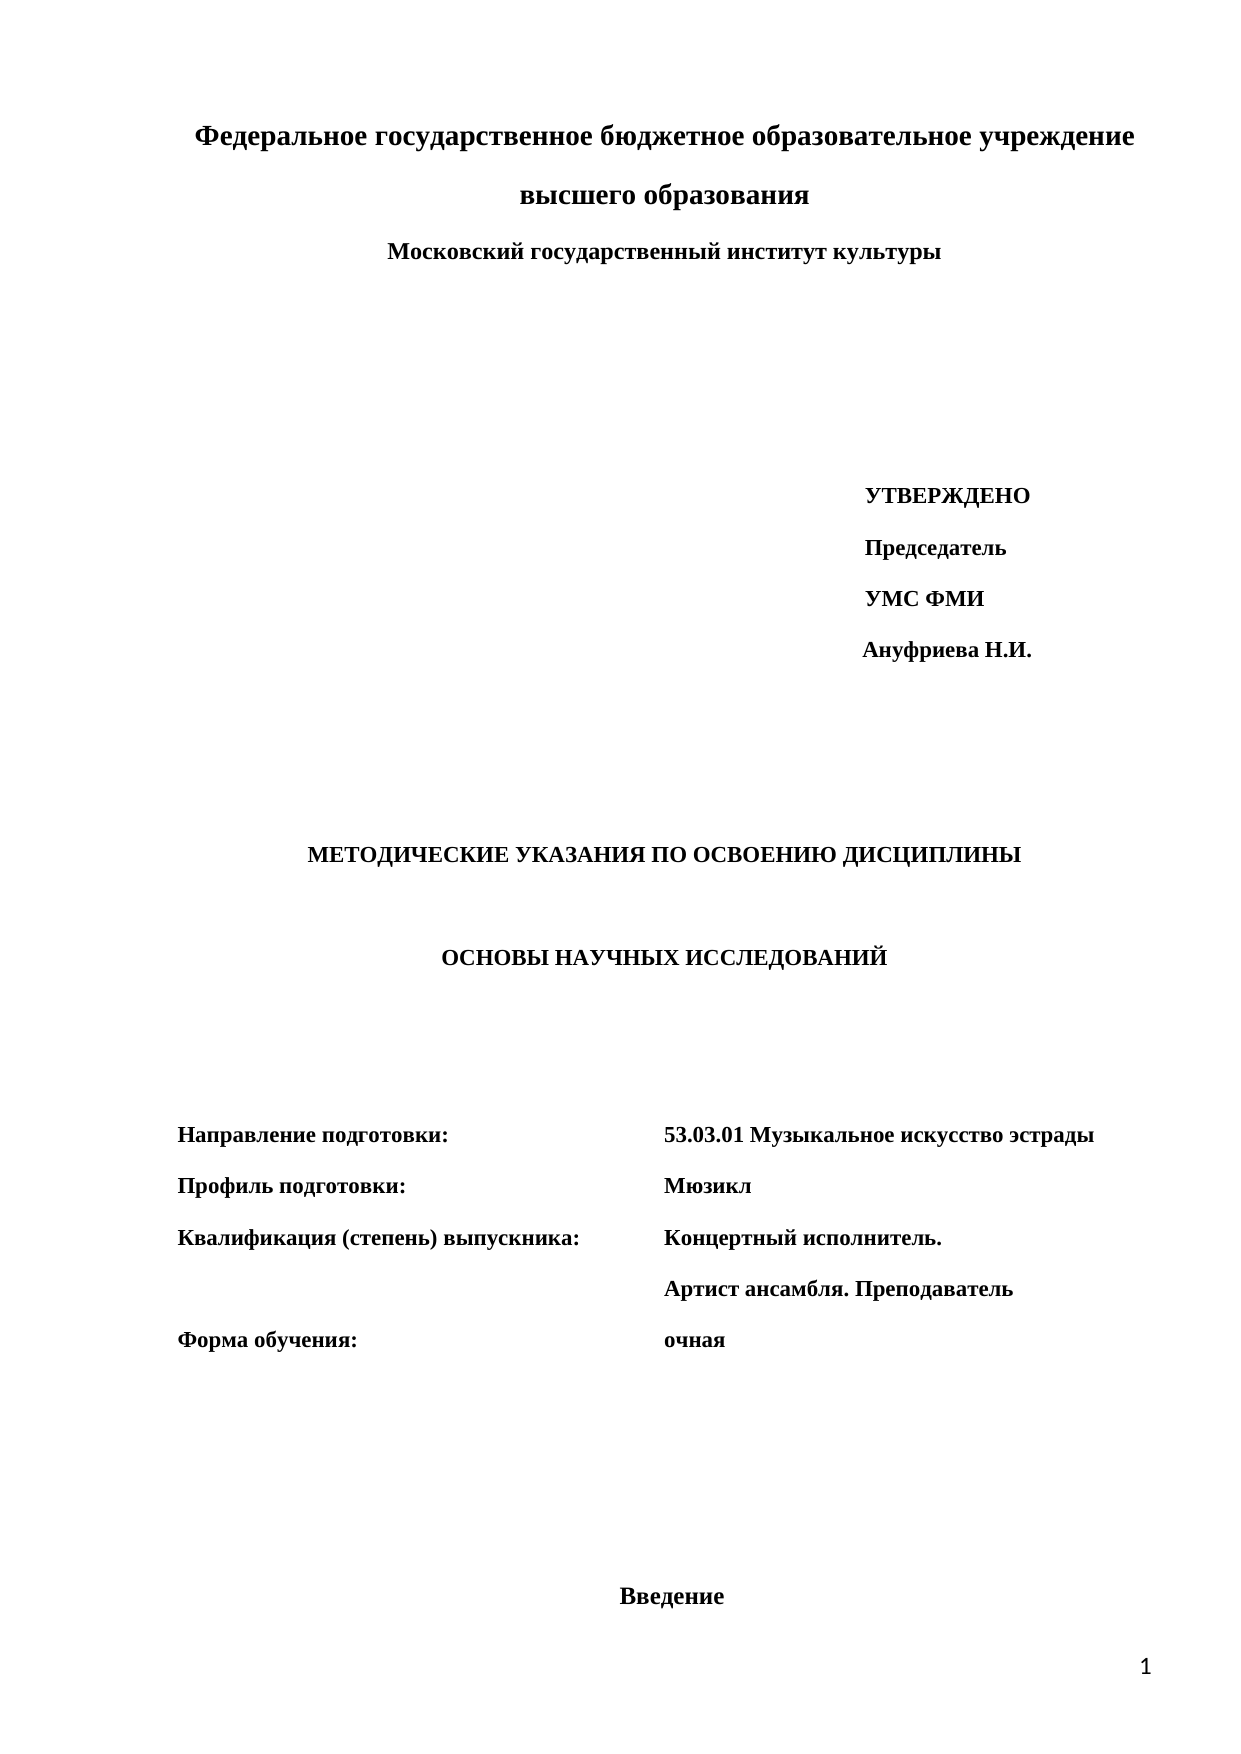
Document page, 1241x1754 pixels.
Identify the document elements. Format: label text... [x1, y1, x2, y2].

text Московский государственный институт культуры [177, 237, 1152, 285]
text высшего образования [177, 177, 1152, 211]
table_cell Мюзикл [653, 1173, 1155, 1223]
table_cell Квалификация (степень) выпускника: [166, 1224, 653, 1326]
text Введение [177, 1581, 1152, 1609]
text МЕТОДИЧЕСКИЕ УКАЗАНИЯ ПО ОСВОЕНИЮ ДИСЦИПЛИНЫ [177, 842, 1152, 868]
table_cell Профиль подготовки: [166, 1173, 653, 1223]
table_header 53.03.01 Музыкальное искусство эстрады [653, 1121, 1155, 1172]
text ОСНОВЫ НАУЧНЫХ ИССЛЕДОВАНИЙ [177, 944, 1152, 970]
table_header УТВЕРЖДЕНО Председатель УМС ФМИ Ануфриева Н.И. [853, 432, 1122, 739]
text Федеральное государственное бюджетное образовательное учреждение [177, 118, 1152, 152]
table_cell Концертный исполнитель. Артист ансамбля. Преподаватель [653, 1224, 1155, 1326]
table_header Направление подготовки: [166, 1121, 653, 1172]
table_cell очная [653, 1326, 1155, 1581]
table_cell Форма обучения: [166, 1326, 653, 1581]
